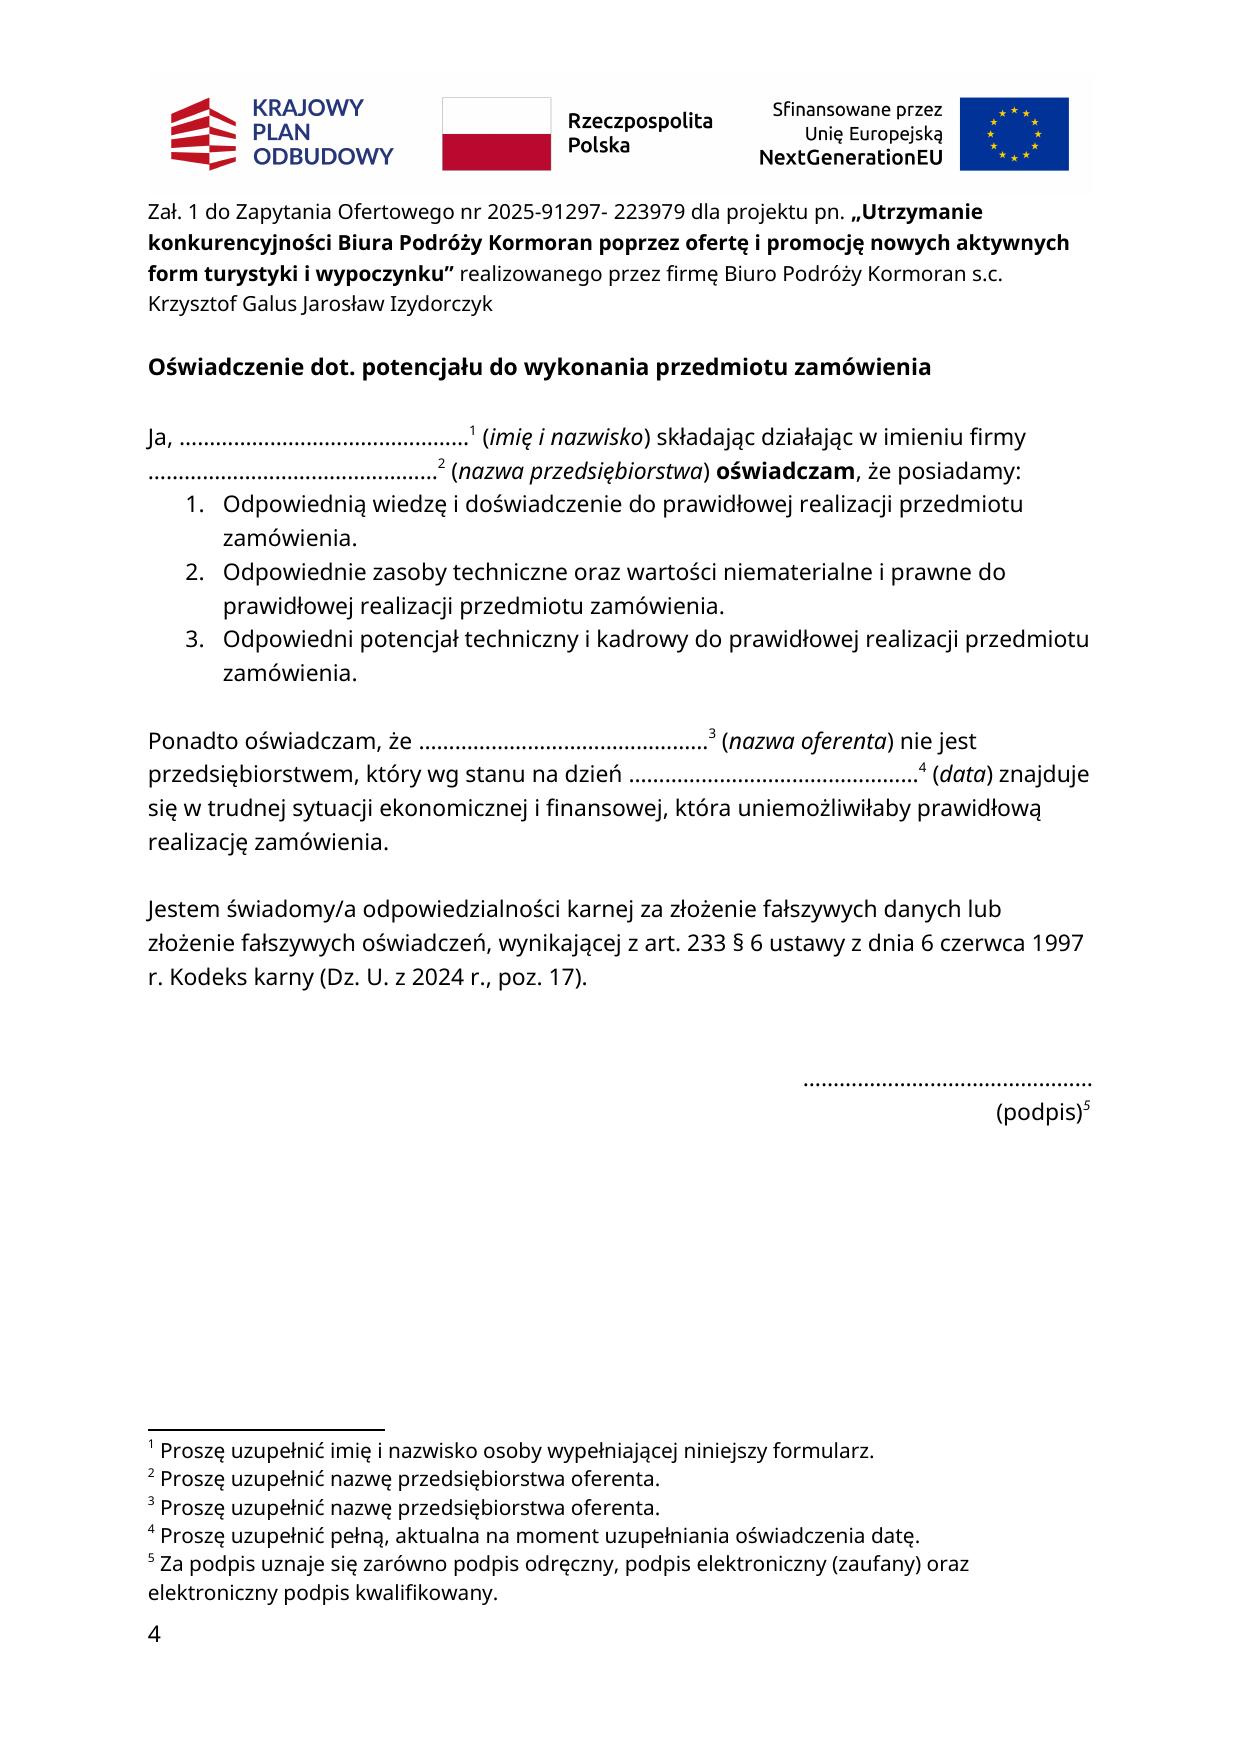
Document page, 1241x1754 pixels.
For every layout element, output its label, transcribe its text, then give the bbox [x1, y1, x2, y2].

list Odpowiedni potencjał techniczny i kadrowy do prawidłowej realizacji przedmiotu zamówienia. [185, 623, 1093, 688]
text Jestem świadomy/a odpowiedzialności karnej za złożenie fałszywych danych lub złożenie fałszywych oświadczeń, wynikającej z art. 233 § 6 ustawy z dnia 6 czerwca 1997 r. Kodeks karny (Dz. U. z 2024 r., poz. 17). [148, 893, 1093, 992]
subtitle Oświadczenie dot. potencjału do wykonania przedmiotu zamówienia [148, 351, 1093, 382]
text Ja, ………………………………………… (imię i nazwisko) składając działając w imieniu firmy ………………………………………… (nazwa przedsiębiorstwa) oświadczam, że posiadamy: [148, 421, 1093, 486]
picture [147, 73, 1093, 195]
text ………………………………………… [148, 1062, 1093, 1093]
list Odpowiednie zasoby techniczne oraz wartości niematerialne i prawne do prawidłowej realizacji przedmiotu zamówienia. [185, 556, 1093, 621]
text (podpis) [148, 1096, 1093, 1127]
list Odpowiednią wiedzę i doświadczenie do prawidłowej realizacji przedmiotu zamówienia. [185, 488, 1093, 553]
text Ponadto oświadczam, że ………………………………………… (nazwa oferenta) nie jest przedsiębiorstwem, który wg stanu na dzień ………………………………………… (data) znajduje się w trudnej sytuacji ekonomicznej i finansowej, która uniemożliwiłaby prawidłową realizację zamówienia. [148, 724, 1093, 857]
